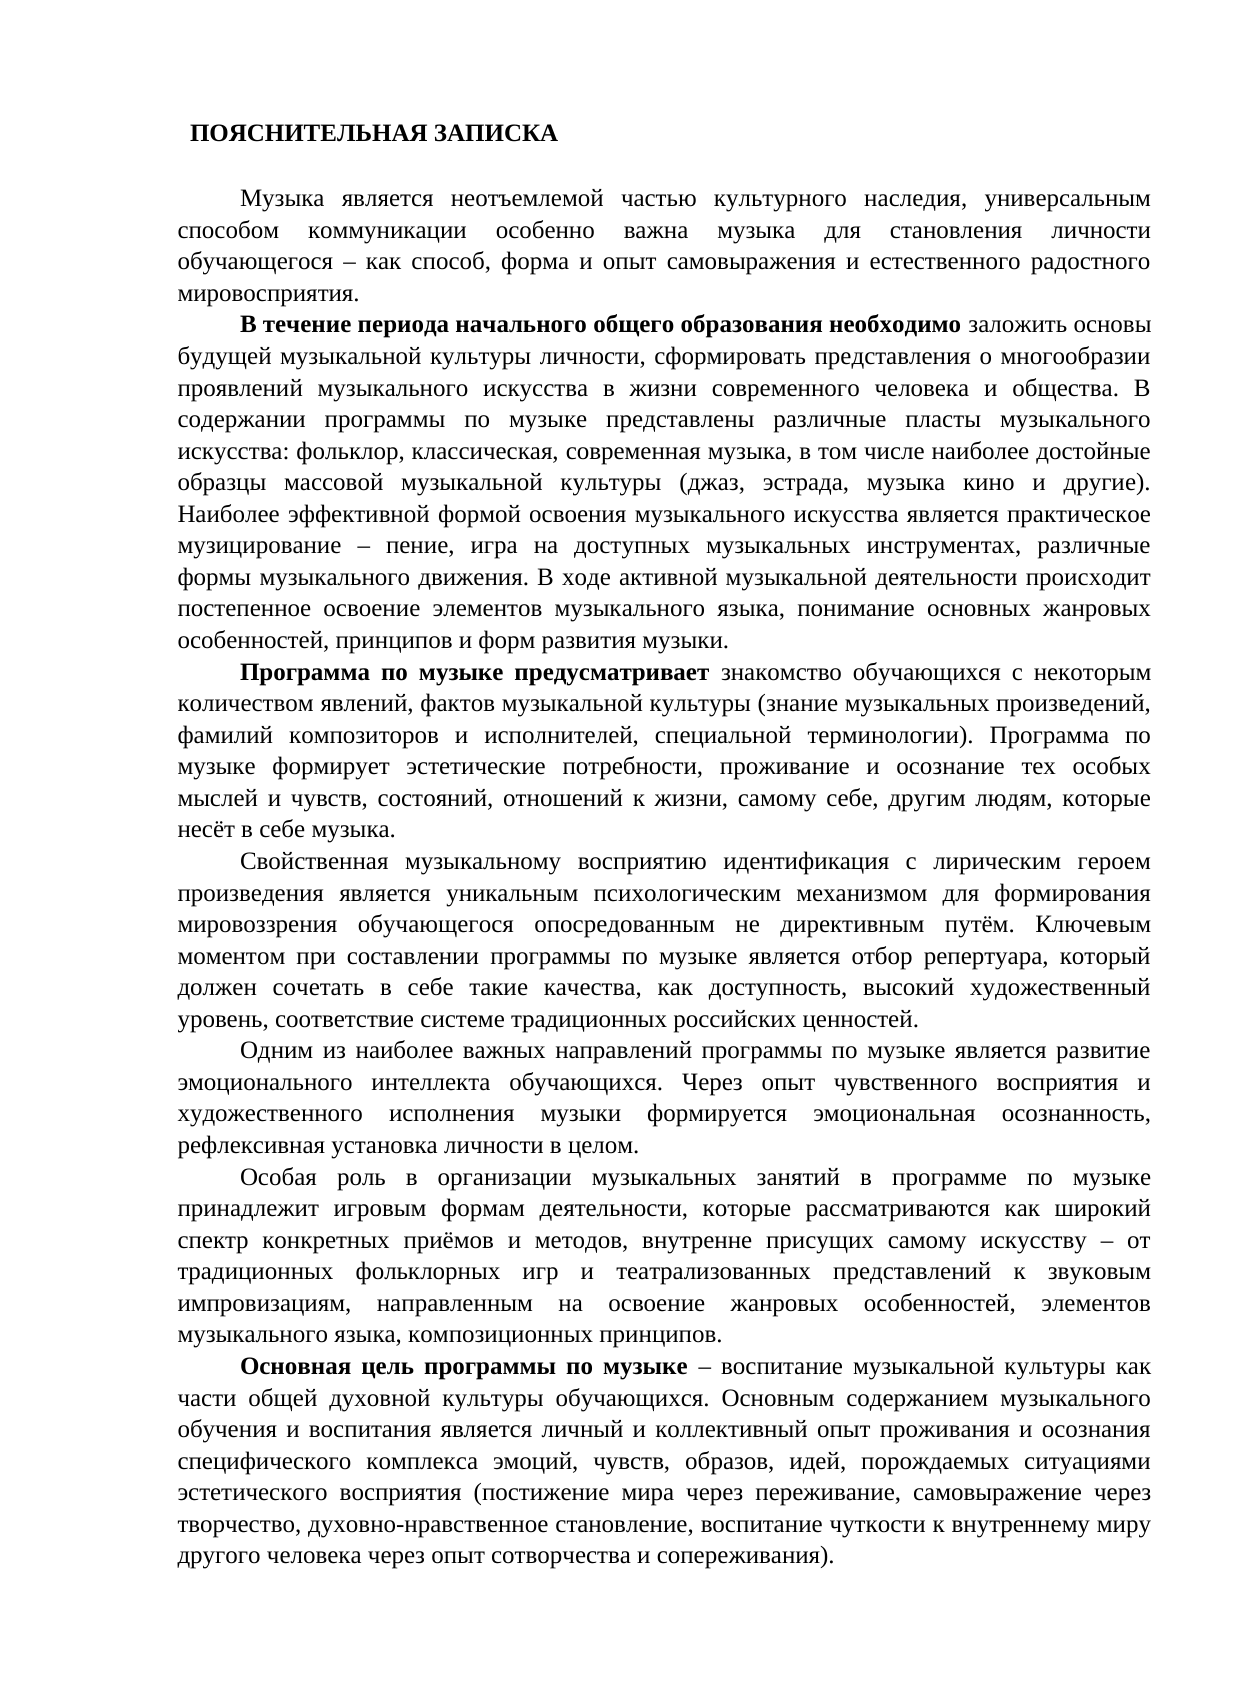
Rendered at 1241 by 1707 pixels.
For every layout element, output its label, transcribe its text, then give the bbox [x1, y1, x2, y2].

text Особая роль в организации музыкальных занятий в программе по музыке принадлежит игровым формам деятельности, которые рассматриваются как широкий спектр конкретных приёмов и методов, внутренне присущих самому искусству – от традиционных фольклорных игр и театрализованных представлений к звуковым импровизациям, направленным на освоение жанровых особенностей, элементов музыкального языка, композиционных принципов. [177, 1162, 1152, 1348]
text ПОЯСНИТЕЛЬНАЯ ЗАПИСКА [190, 118, 1152, 147]
text Музыка является неотъемлемой частью культурного наследия, универсальным способом коммуникации особенно важна музыка для становления личности обучающегося – как способ, форма и опыт самовыражения и естественного радостного мировосприятия. [177, 183, 1152, 307]
text Свойственная музыкальному восприятию идентификация с лирическим героем произведения является уникальным психологическим механизмом для формирования мировоззрения обучающегося опосредованным не директивным путём. Ключевым моментом при составлении программы по музыке является отбор репертуара, который должен сочетать в себе такие качества, как доступность, высокий художественный уровень, соответствие системе традиционных российских ценностей. [177, 846, 1152, 1033]
text В течение периода начального общего образования необходимо заложить основы будущей музыкальной культуры личности, сформировать представления о многообразии проявлений музыкального искусства в жизни современного человека и общества. В содержании программы по музыке представлены различные пласты музыкального искусства: фольклор, классическая, современная музыка, в том числе наиболее достойные образцы массовой музыкальной культуры (джаз, эстрада, музыка кино и другие). Наиболее эффективной формой освоения музыкального искусства является практическое музицирование – пение, игра на доступных музыкальных инструментах, различные формы музыкального движения. В ходе активной музыкальной деятельности происходит постепенное освоение элементов музыкального языка, понимание основных жанровых особенностей, принципов и форм развития музыки. [177, 309, 1152, 654]
text Основная цель программы по музыке – воспитание музыкальной культуры как части общей духовной культуры обучающихся. Основным содержанием музыкального обучения и воспитания является личный и коллективный опыт проживания и осознания специфического комплекса эмоций, чувств, образов, идей, порождаемых ситуациями эстетического восприятия (постижение мира через переживание, самовыражение через творчество, духовно-нравственное становление, воспитание чуткости к внутреннему миру другого человека через опыт сотворчества и сопереживания). [177, 1351, 1152, 1569]
text Одним из наиболее важных направлений программы по музыке является развитие эмоционального интеллекта обучающихся. Через опыт чувственного восприятия и художественного исполнения музыки формируется эмоциональная осознанность, рефлексивная установка личности в целом. [177, 1035, 1152, 1159]
text Программа по музыке предусматривает знакомство обучающихся с некоторым количеством явлений, фактов музыкальной культуры (знание музыкальных произведений, фамилий композиторов и исполнителей, специальной терминологии). Программа по музыке формирует эстетические потребности, проживание и осознание тех особых мыслей и чувств, состояний, отношений к жизни, самому себе, другим людям, которые несёт в себе музыка. [177, 657, 1152, 843]
